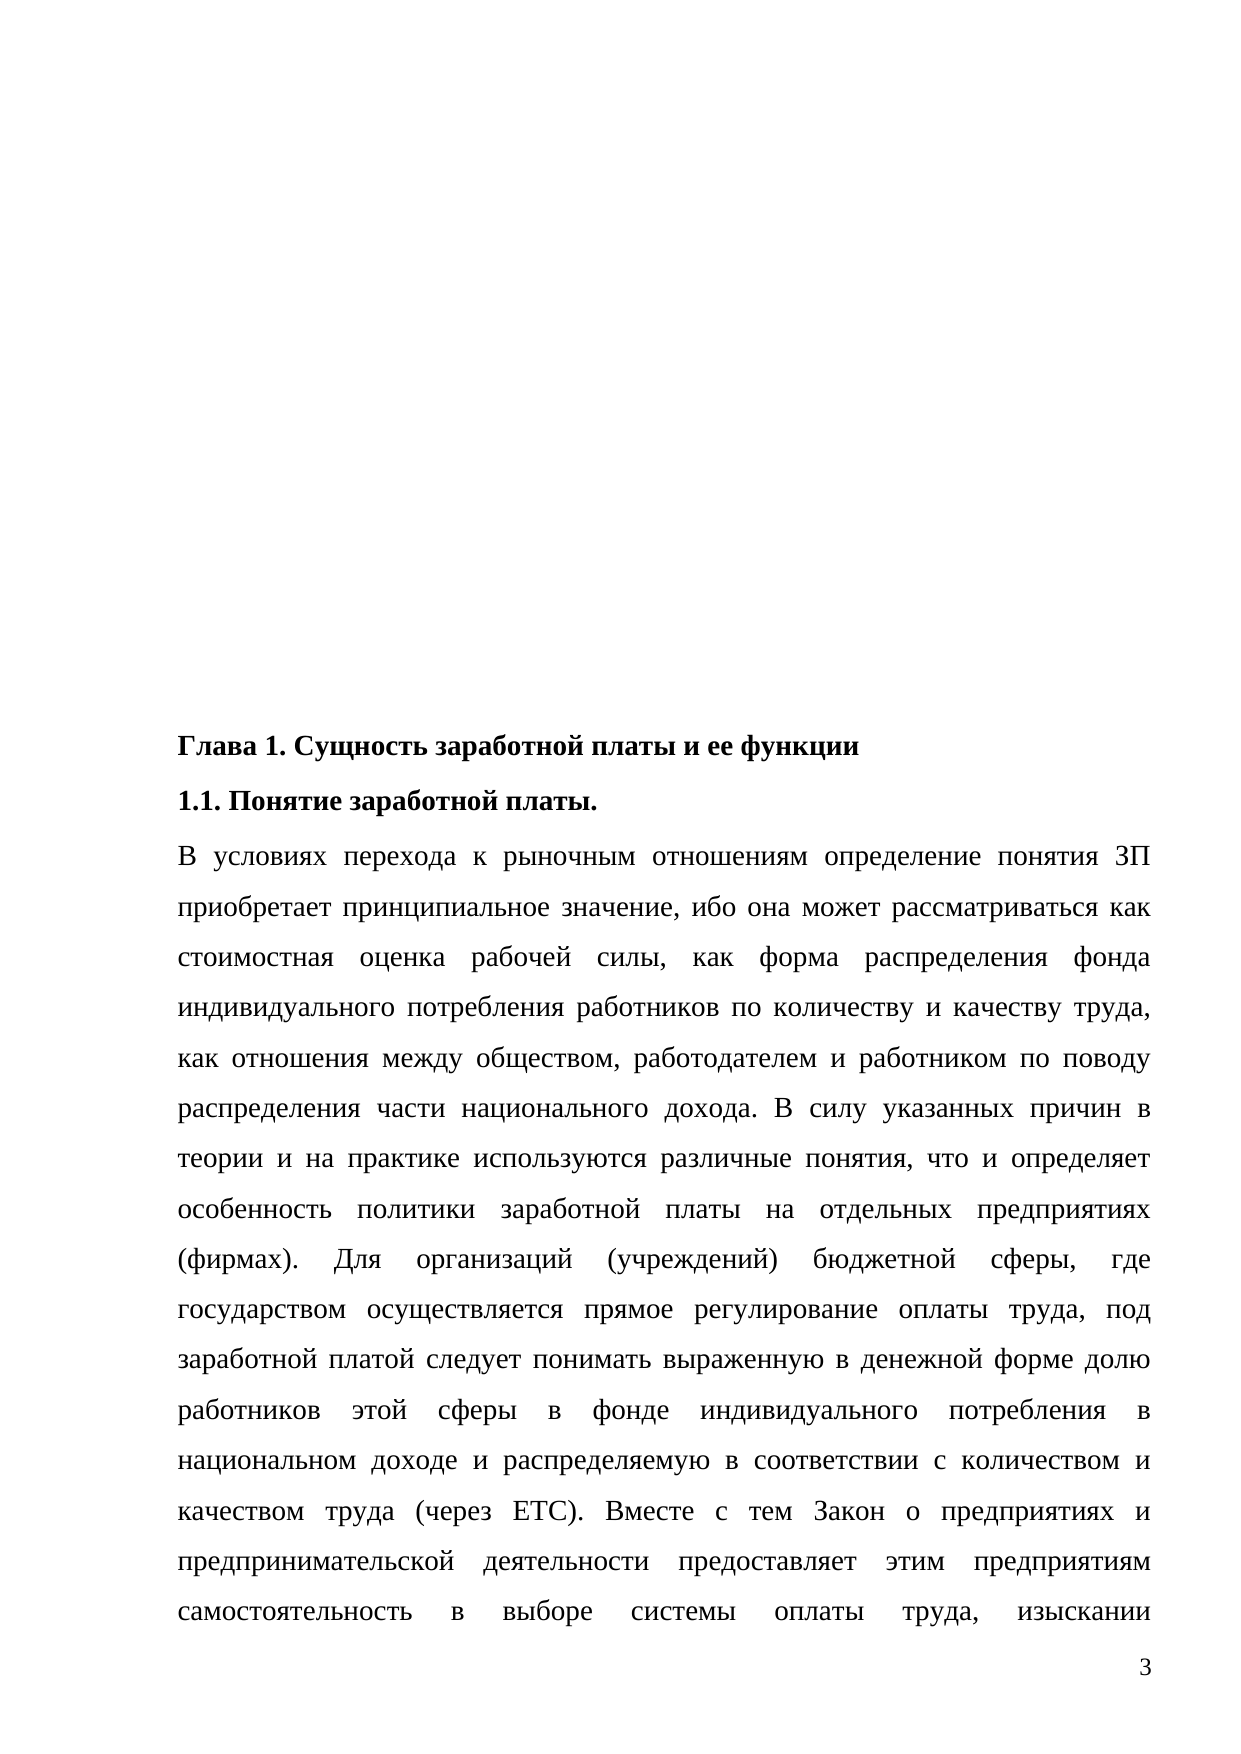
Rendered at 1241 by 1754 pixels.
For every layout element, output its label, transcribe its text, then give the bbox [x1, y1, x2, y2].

text Глава 1. Сущность заработной платы и ее функции [177, 728, 1152, 761]
text 1.1. Понятие заработной платы. [177, 783, 1152, 817]
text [177, 838, 1152, 1627]
